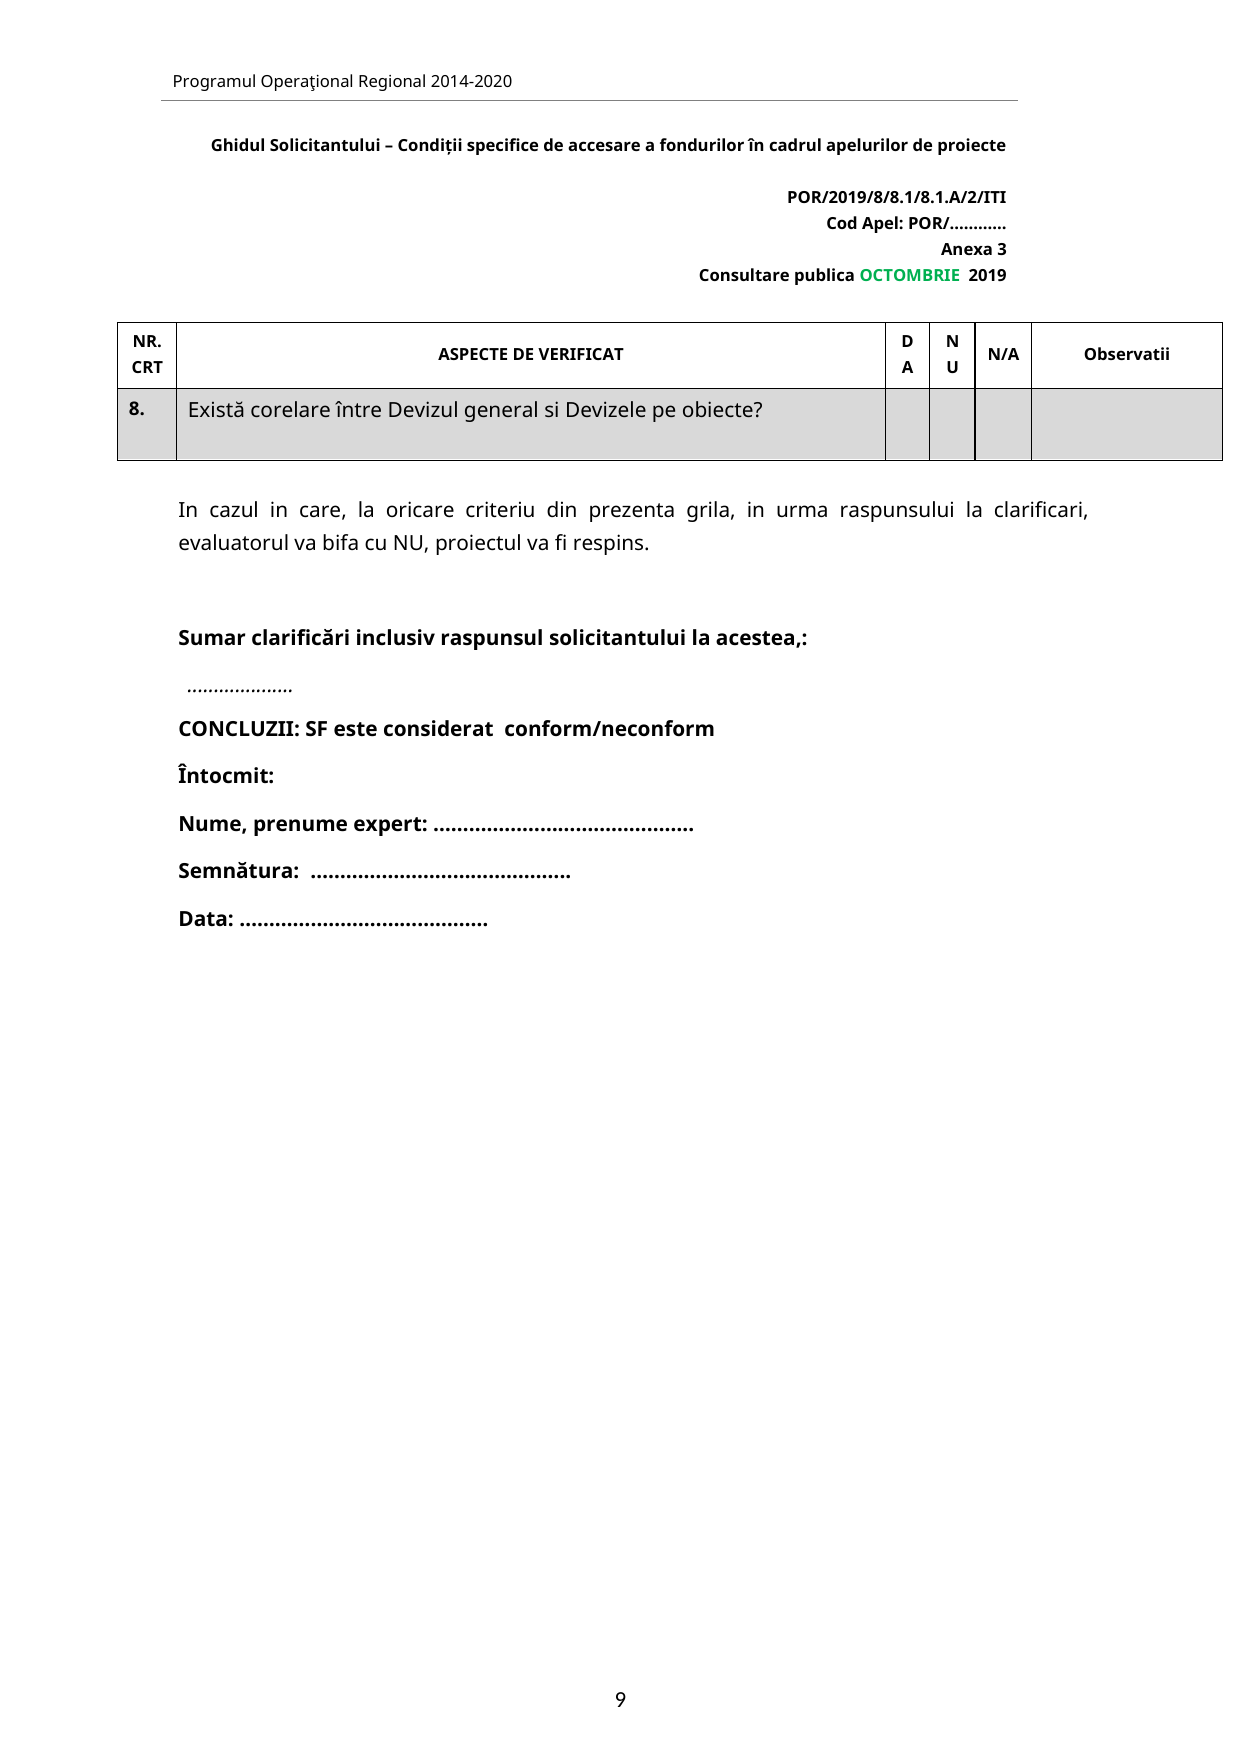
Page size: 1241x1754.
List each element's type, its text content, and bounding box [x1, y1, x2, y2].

text Sumar clarificări inclusiv raspunsul solicitantului la acestea,: [178, 623, 1090, 651]
text In cazul in care, la oricare criteriu din prezenta grila, in urma raspunsului la clarificari, evaluatorul va bifa cu NU, proiectul va fi respins. [178, 495, 1090, 556]
table_cell [930, 389, 974, 459]
table_cell Există corelare între Devizul general si Devizele pe obiecte? [177, 389, 885, 459]
text CONCLUZII: SF este considerat conform/neconform [178, 714, 1090, 742]
table_header NR. CRT [118, 323, 176, 388]
text Întocmit: [178, 761, 1090, 790]
text Data: …………………………………… [178, 904, 1090, 933]
table_header NU [930, 323, 974, 388]
table_header Observatii [1032, 323, 1222, 388]
table_cell [118, 389, 176, 459]
table_header DA [886, 323, 929, 388]
table_header ASPECTE DE VERIFICAT [177, 323, 885, 388]
table_cell [886, 389, 929, 459]
text Nume, prenume expert: …………………………………….. [178, 809, 1090, 837]
text Semnătura: …………………………………….. [178, 857, 1090, 885]
table_cell [1032, 389, 1222, 459]
text .................... [187, 670, 1090, 699]
table_header N/A [976, 323, 1031, 388]
table_cell [976, 389, 1031, 459]
